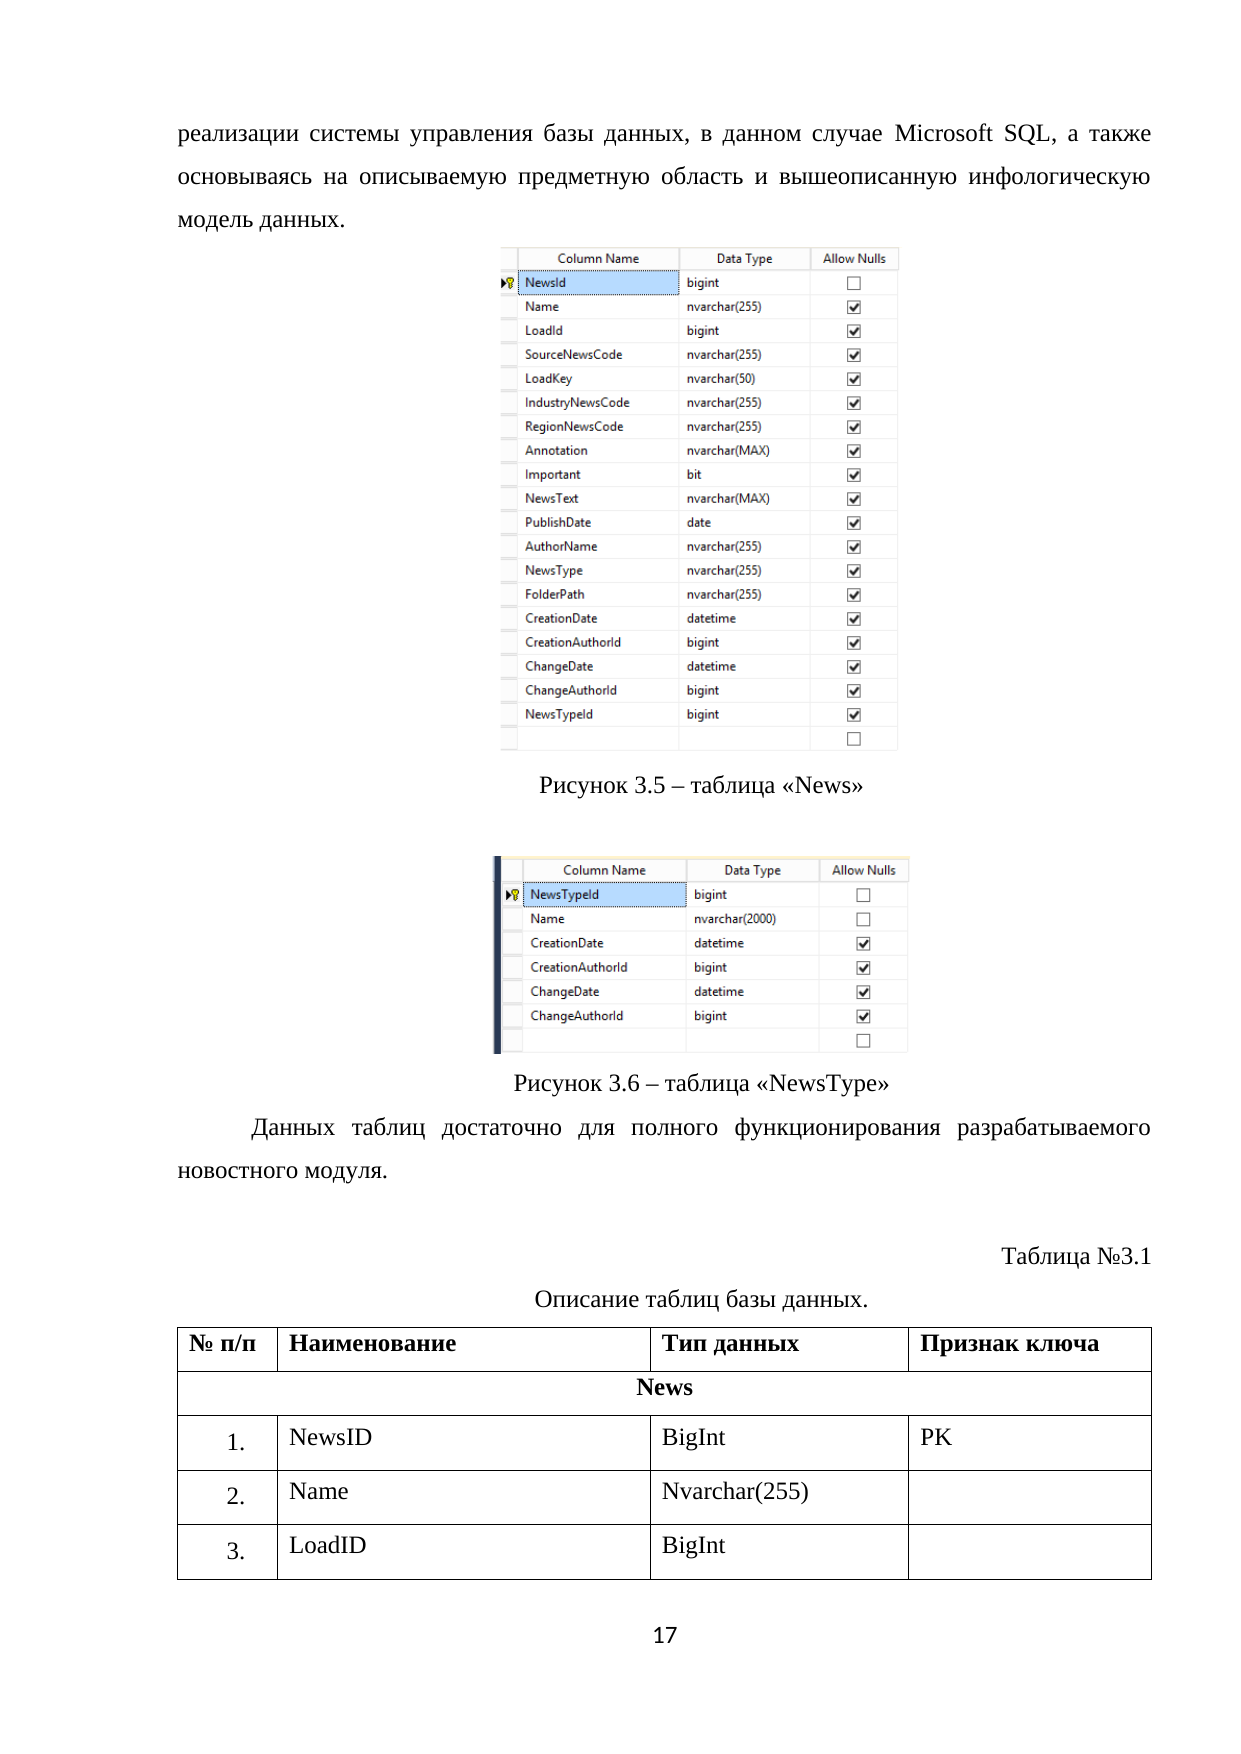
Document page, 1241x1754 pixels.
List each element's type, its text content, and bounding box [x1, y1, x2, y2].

table_cell PK [909, 1416, 1151, 1470]
picture [492, 856, 911, 1054]
table_cell BigInt [651, 1416, 908, 1470]
picture [500, 247, 903, 756]
table_cell NewsID [278, 1416, 650, 1470]
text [177, 118, 1152, 233]
table_header Наименование [278, 1328, 650, 1371]
table_cell Nvarchar(255) [651, 1471, 908, 1524]
table_cell LoadID [278, 1525, 650, 1579]
table_cell [178, 1525, 277, 1579]
table_cell [178, 1471, 277, 1524]
table_cell [178, 1416, 277, 1470]
text Данных таблиц достаточно для полного функционирования разрабатываемого новостного модуля. [177, 1112, 1152, 1183]
table_cell [909, 1525, 1151, 1579]
table_cell [909, 1471, 1151, 1524]
text Таблица №3.1 [177, 1241, 1152, 1270]
table_cell Name [278, 1471, 650, 1524]
text Рисунок 3.6 – таблица «NewsType» [177, 1068, 1152, 1097]
table_cell BigInt [651, 1525, 908, 1579]
table_header № п/п [178, 1328, 277, 1371]
table_cell News [178, 1372, 1151, 1415]
table_header Тип данных [651, 1328, 908, 1371]
text Рисунок 3.5 – таблица «News» [177, 771, 1152, 799]
table_header Признак ключа [909, 1328, 1151, 1371]
text Описание таблиц базы данных. [177, 1284, 1152, 1313]
